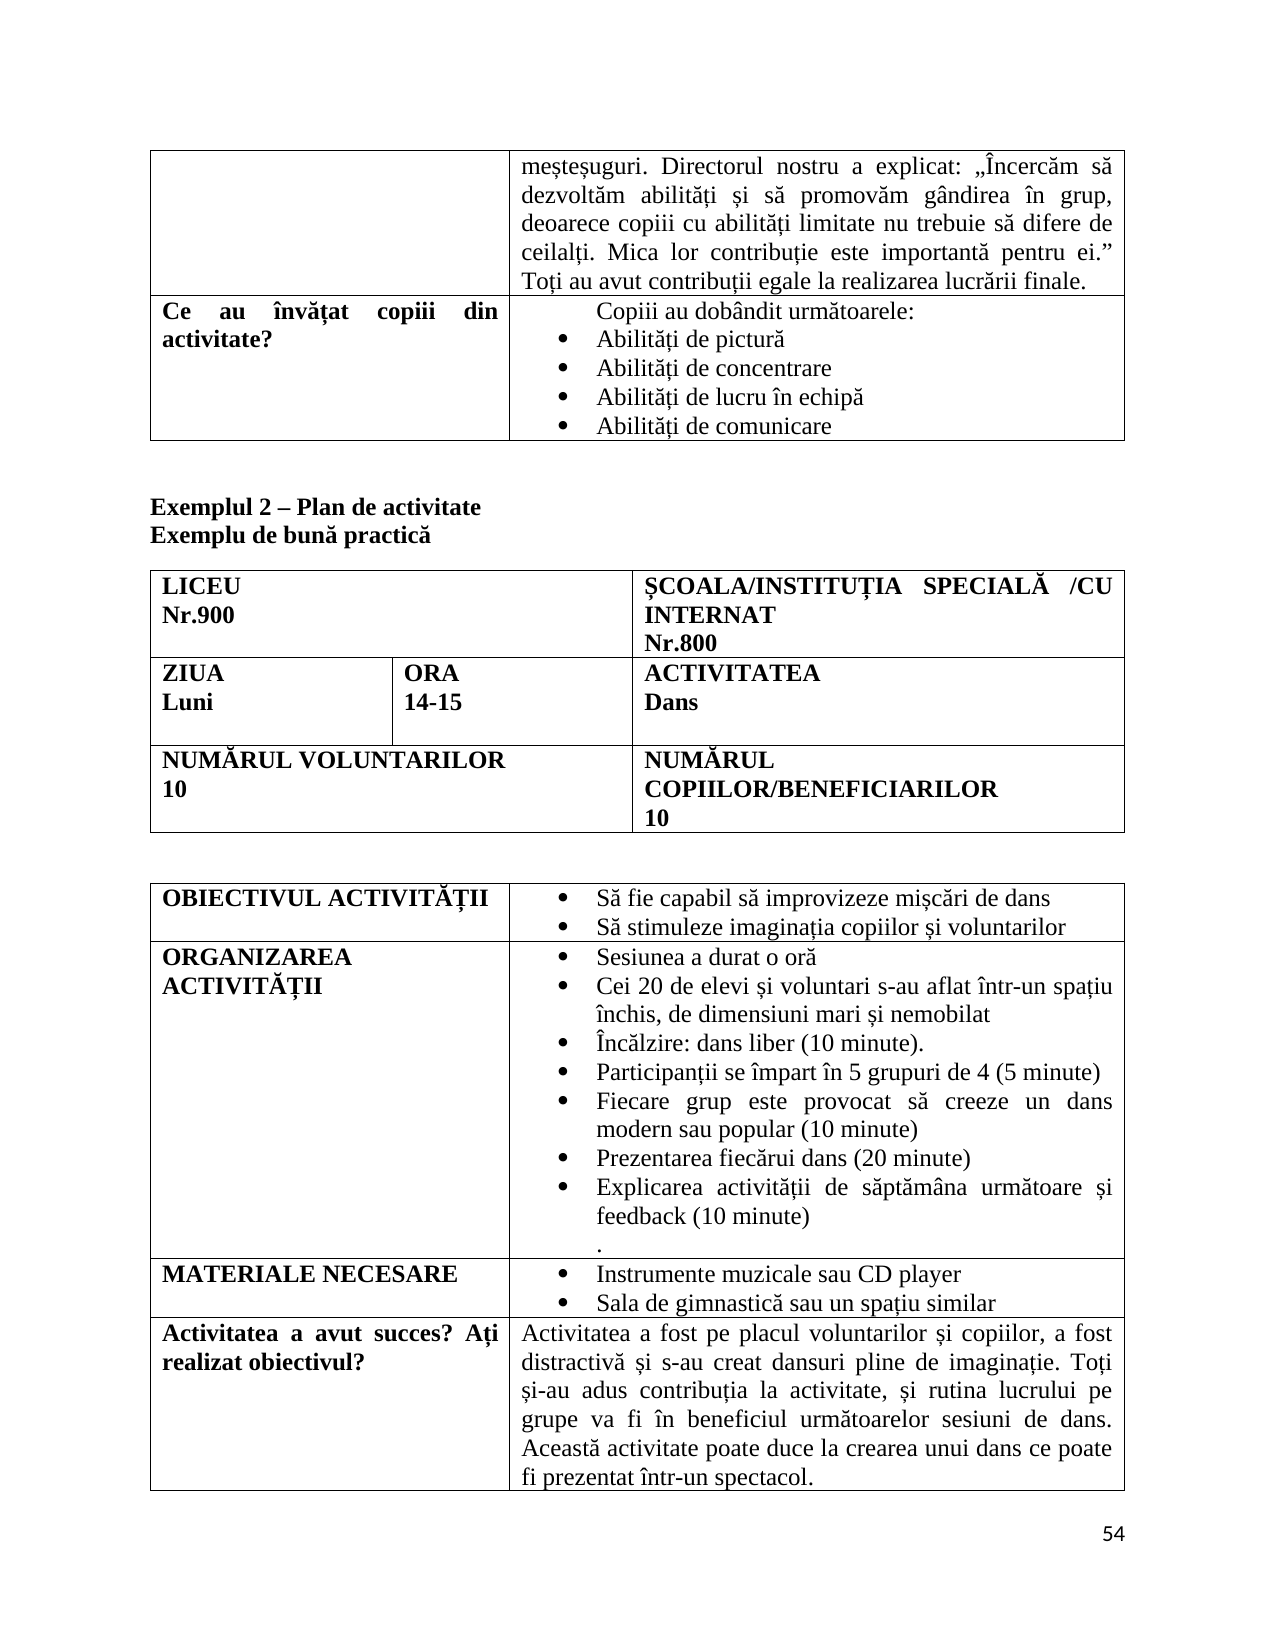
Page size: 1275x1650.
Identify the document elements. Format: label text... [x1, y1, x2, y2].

table_cell ACTIVITATEA Dans [633, 658, 1124, 744]
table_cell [151, 151, 509, 295]
text Exemplu de bună practică [150, 520, 1125, 549]
table_cell Ce au învățat copiii din activitate? [151, 296, 509, 439]
table_header OBIECTIVUL ACTIVITĂȚII [151, 884, 509, 941]
table_cell MATERIALE NECESARE [151, 1259, 509, 1317]
table_cell NUMĂRUL VOLUNTARILOR 10 [151, 746, 632, 832]
table_cell ORGANIZAREA ACTIVITĂȚII [151, 942, 509, 1258]
table_cell NUMĂRUL COPIILOR/BENEFICIARILOR 10 [633, 746, 1124, 832]
table_header ȘCOALA/INSTITUȚIA SPECIALĂ /CU INTERNAT Nr.800 [633, 571, 1124, 657]
table_header Să fie capabil să improvizeze mișcări de dans Să stimuleze imaginația copiilor și voluntarilor [510, 884, 1124, 941]
table_cell Sesiunea a durat o oră Cei 20 de elevi și voluntari s-au aflat într-un spațiu închis, de dimensiuni mari și nemobilat Încălzire: dans liber (10 minute). Participanții se împart în 5 grupuri de 4 (5 minute) Fiecare grup este provocat să creeze un dans modern sau popular (10 minute) Prezentarea fiecărui dans (20 minute) Explicarea activității de săptămâna următoare și feedback (10 minute) . [510, 942, 1124, 1258]
table_header LICEU Nr.900 [151, 571, 632, 657]
table_cell Activitatea a fost pe placul voluntarilor și copiilor, a fost distractivă și s-au creat dansuri pline de imaginație. Toți și-au adus contribuția la activitate, și rutina lucrului pe grupe va fi în beneficiul următoarelor sesiuni de dans. Această activitate poate duce la crearea unui dans ce poate fi prezentat într-un spectacol. [510, 1318, 1124, 1490]
text Exemplul 2 – Plan de activitate [150, 492, 1125, 520]
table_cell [510, 151, 1124, 295]
table_cell Activitatea a avut succes? Ați realizat obiectivul? [151, 1318, 509, 1490]
table_cell ZIUA Luni [151, 658, 392, 744]
table_cell Copiii au dobândit următoarele: Abilități de pictură Abilități de concentrare Abilități de lucru în echipă Abilități de comunicare [510, 296, 1124, 439]
table_cell ORA 14-15 [393, 658, 632, 744]
table_cell Instrumente muzicale sau CD player Sala de gimnastică sau un spațiu similar [510, 1259, 1124, 1317]
